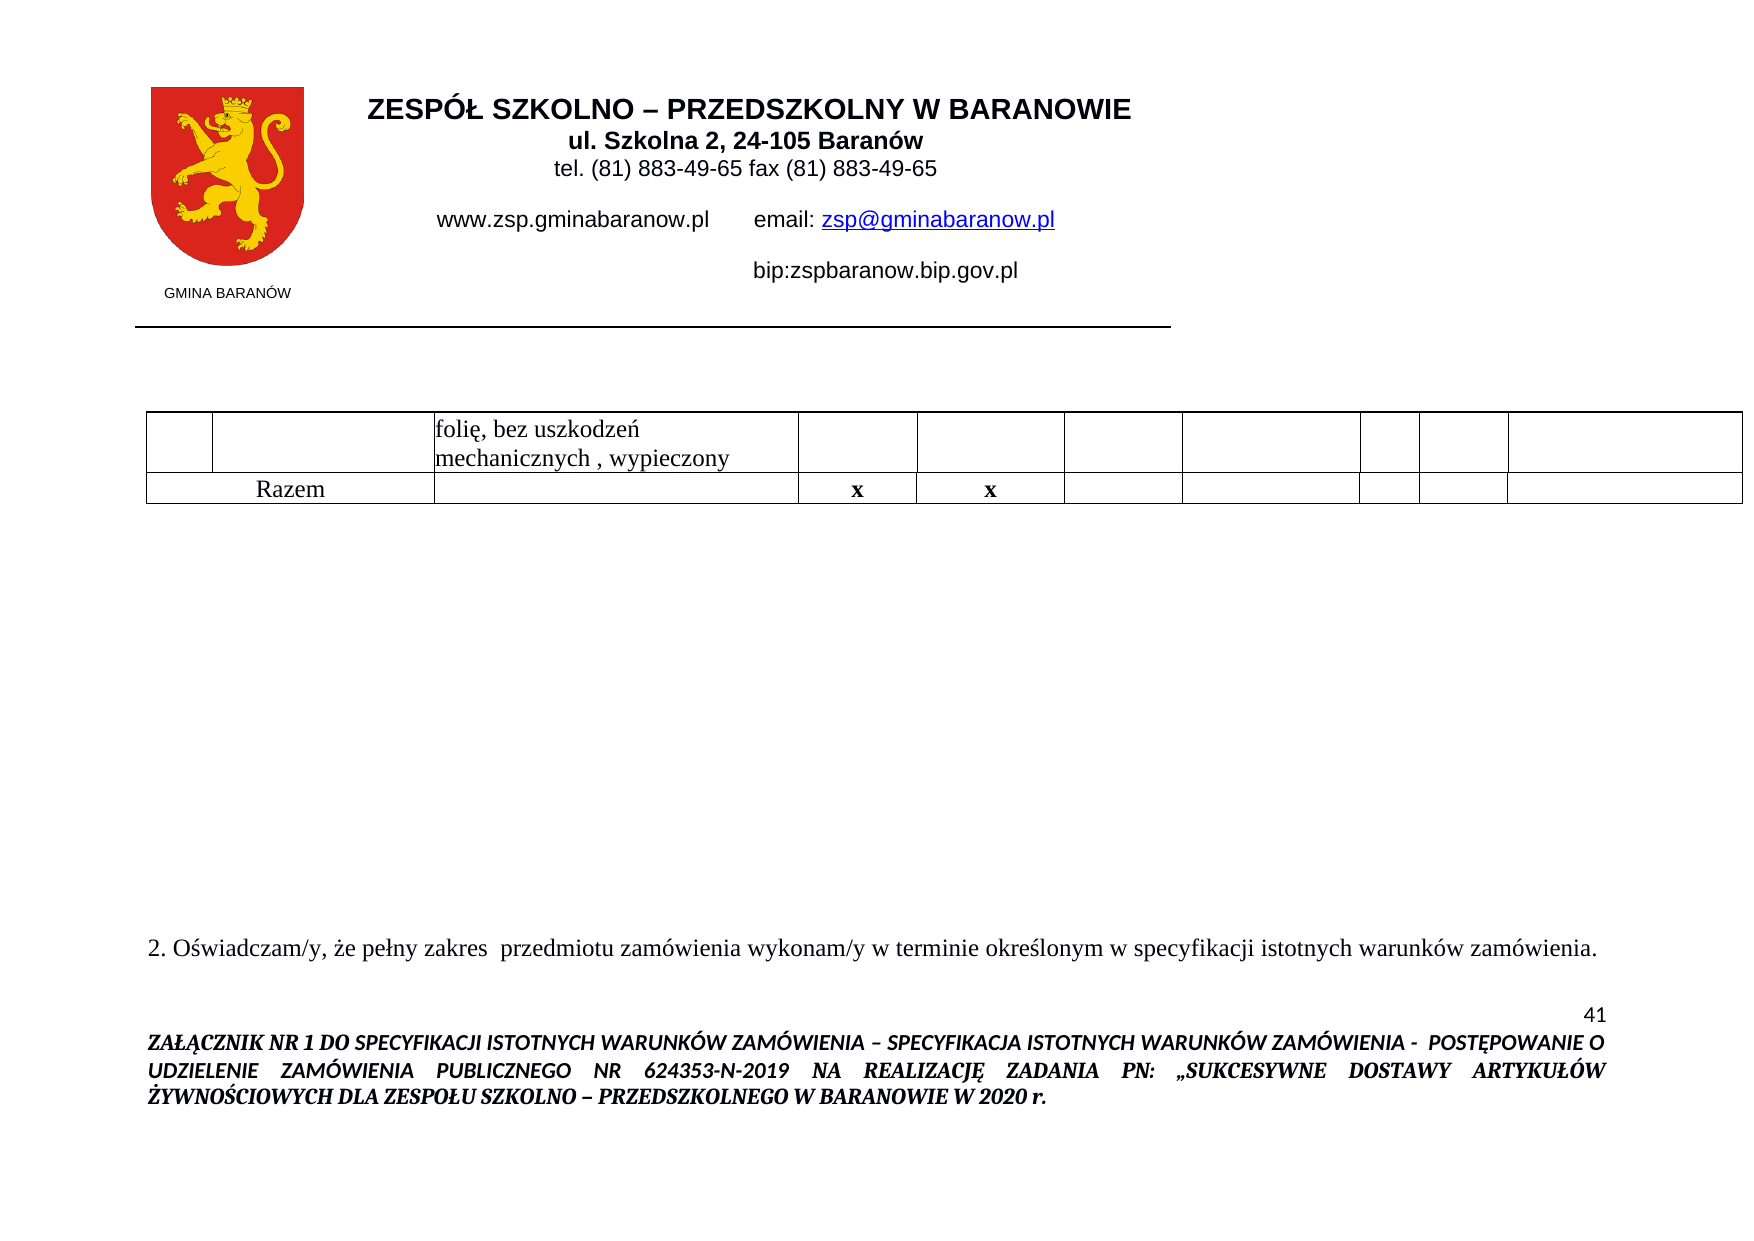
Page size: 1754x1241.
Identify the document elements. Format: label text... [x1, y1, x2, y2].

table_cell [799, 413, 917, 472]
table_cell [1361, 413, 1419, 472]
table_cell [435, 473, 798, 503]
text 2. Oświadczam/y, że pełny zakres przedmiotu zamówienia wykonam/y w terminie określonym w specyfikacji istotnych warunków zamówienia. [148, 933, 1606, 962]
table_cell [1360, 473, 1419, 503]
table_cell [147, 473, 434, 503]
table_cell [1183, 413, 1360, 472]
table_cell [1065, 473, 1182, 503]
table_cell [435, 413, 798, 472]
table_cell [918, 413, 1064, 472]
picture [151, 87, 304, 266]
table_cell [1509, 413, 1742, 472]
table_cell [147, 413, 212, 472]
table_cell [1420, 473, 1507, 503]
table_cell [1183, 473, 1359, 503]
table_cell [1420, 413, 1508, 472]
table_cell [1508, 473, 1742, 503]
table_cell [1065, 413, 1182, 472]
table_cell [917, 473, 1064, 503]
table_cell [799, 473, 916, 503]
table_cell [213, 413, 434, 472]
